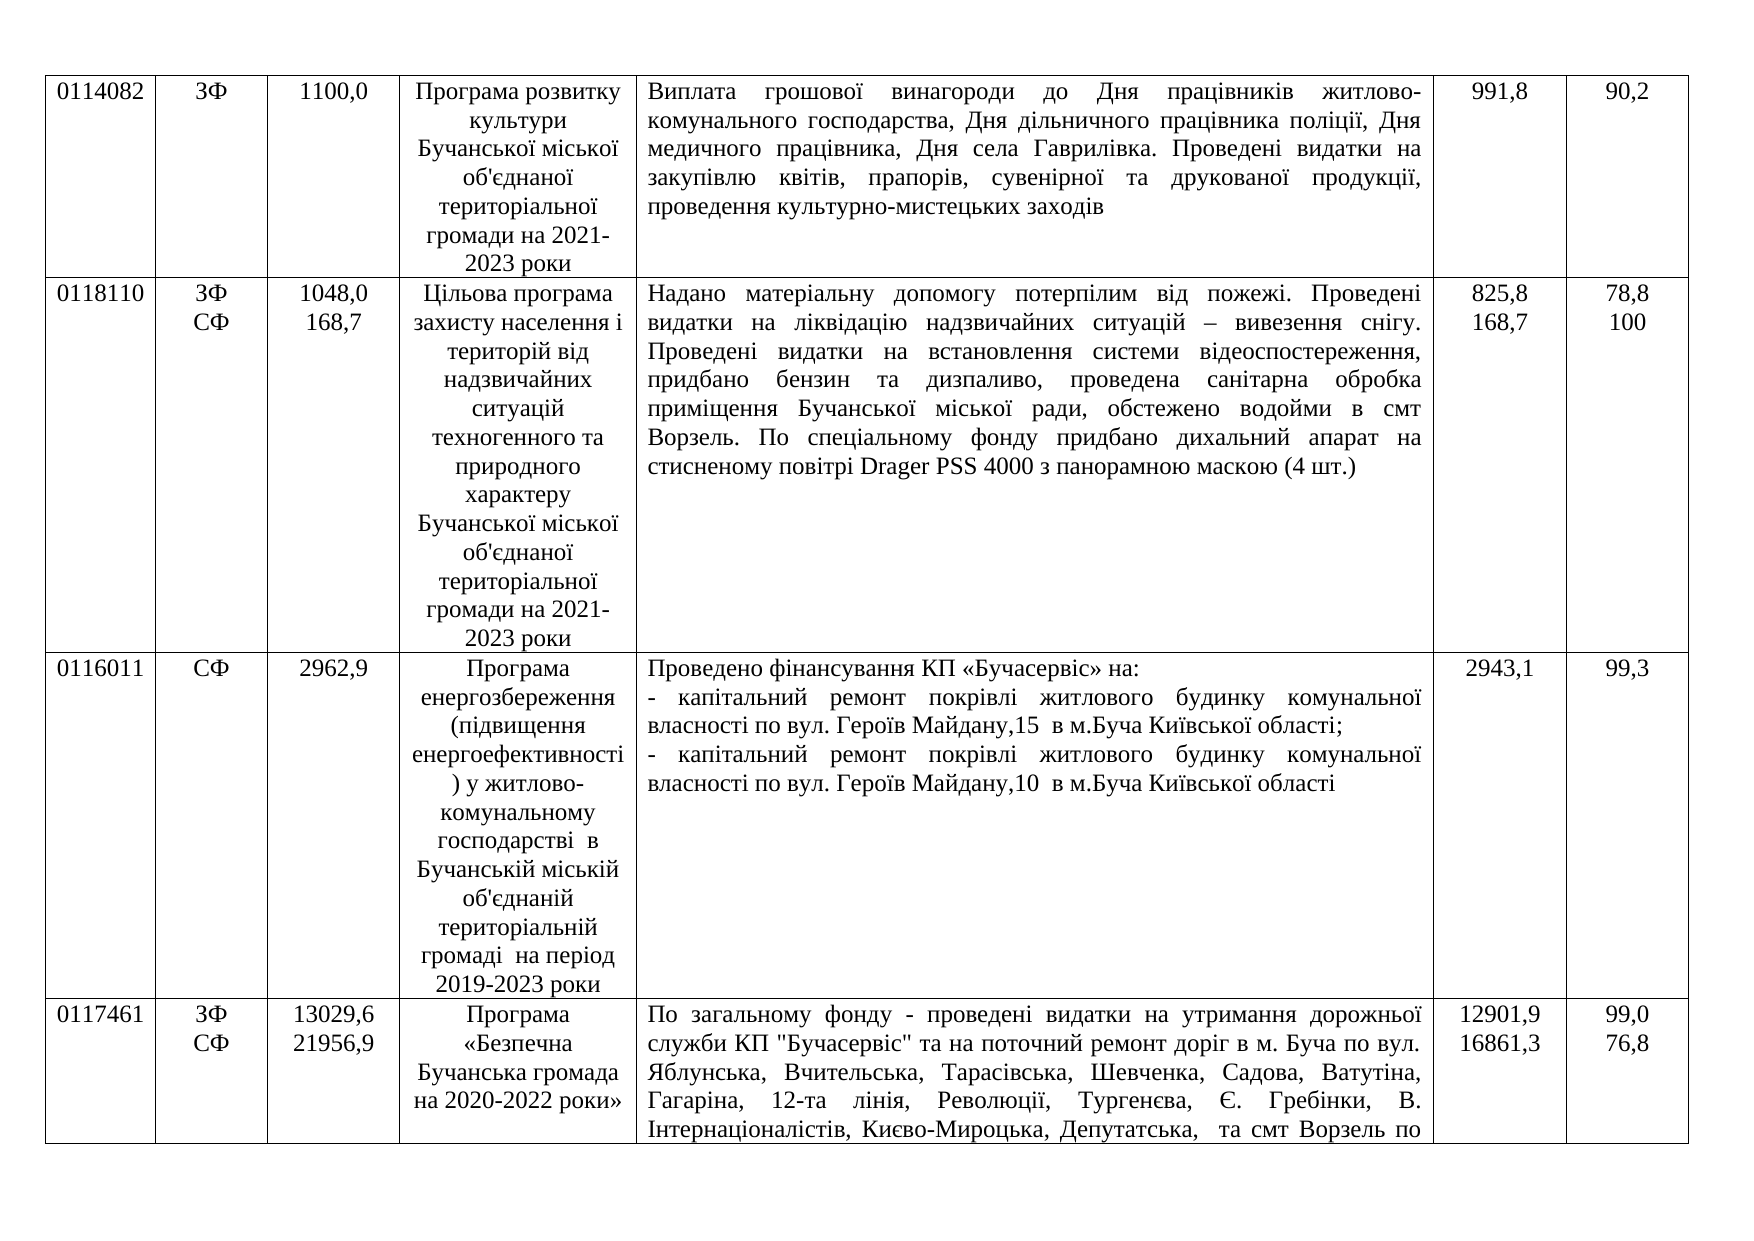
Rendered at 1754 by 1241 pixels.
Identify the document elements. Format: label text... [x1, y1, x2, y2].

table_cell Програма енергозбереження (підвищення енергоефективності) у житлово-комунальному господарстві в Бучанській міській об'єднаній територіальній громаді на період 2019-2023 роки [400, 653, 636, 998]
table_cell 0117461 0117441 [46, 999, 155, 1143]
table_cell Цільова програма захисту населення і територій від надзвичайних ситуацій техногенного та природного характеру Бучанської міської об'єднаної територіальної громади на 2021-2023 роки [400, 278, 636, 652]
table_cell Проведено фінансування КП «Бучасервіс» на: - капітальний ремонт покрівлі житлового будинку комунальної власності по вул. Героїв Майдану,15 в м.Буча Київської області; - капітальний ремонт покрівлі житлового будинку комунальної власності по вул. Героїв Майдану,10 в м.Буча Київської області [637, 653, 1433, 998]
table_cell 99,3 [1567, 653, 1688, 998]
table_cell 825,8 168,7 [1434, 278, 1566, 652]
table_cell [268, 999, 399, 1143]
table_cell 2962,9 [268, 653, 399, 998]
table_cell 78,8 100 [1567, 278, 1688, 652]
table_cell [400, 999, 636, 1143]
table_cell 2943,1 [1434, 653, 1566, 998]
table_cell 0114082 [46, 76, 155, 277]
table_cell СФ [156, 653, 267, 998]
table_cell ЗФ [156, 76, 267, 277]
table_cell ЗФ СФ СФ [156, 999, 267, 1143]
table_cell 1100,0 [268, 76, 399, 277]
table_cell Надано матеріальну допомогу потерпілим від пожежі. Проведені видатки на ліквідацію надзвичайних ситуацій – вивезення снігу. Проведені видатки на встановлення системи відеоспостереження, придбано бензин та дизпаливо, проведена санітарна обробка приміщення Бучанської міської ради, обстежено водойми в смт Ворзель. По спеціальному фонду придбано дихальний апарат на стисненому повітрі Drager PSS 4000 з панорамною маскою (4 шт.) [637, 278, 1433, 652]
table_cell 0118110 [46, 278, 155, 652]
table_cell Виплата грошової винагороди до Дня працівників житлово-комунального господарства, Дня дільничного працівника поліції, Дня медичного працівника, Дня села Гаврилівка. Проведені видатки на закупівлю квітів, прапорів, сувенірної та друкованої продукції, проведення культурно-мистецьких заходів [637, 76, 1433, 277]
table_cell 90,2 [1567, 76, 1688, 277]
table_cell 0116011 [46, 653, 155, 998]
table_cell 1048,0 168,7 [268, 278, 399, 652]
table_cell Програма розвитку культури Бучанської міської об'єднаної територіальної громади на 2021-2023 роки [400, 76, 636, 277]
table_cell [637, 999, 1433, 1143]
table_cell 99,0 76,8 32,1 [1567, 999, 1688, 1143]
table_cell ЗФ СФ [156, 278, 267, 652]
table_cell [1434, 999, 1566, 1143]
table_cell 991,8 [1434, 76, 1566, 277]
